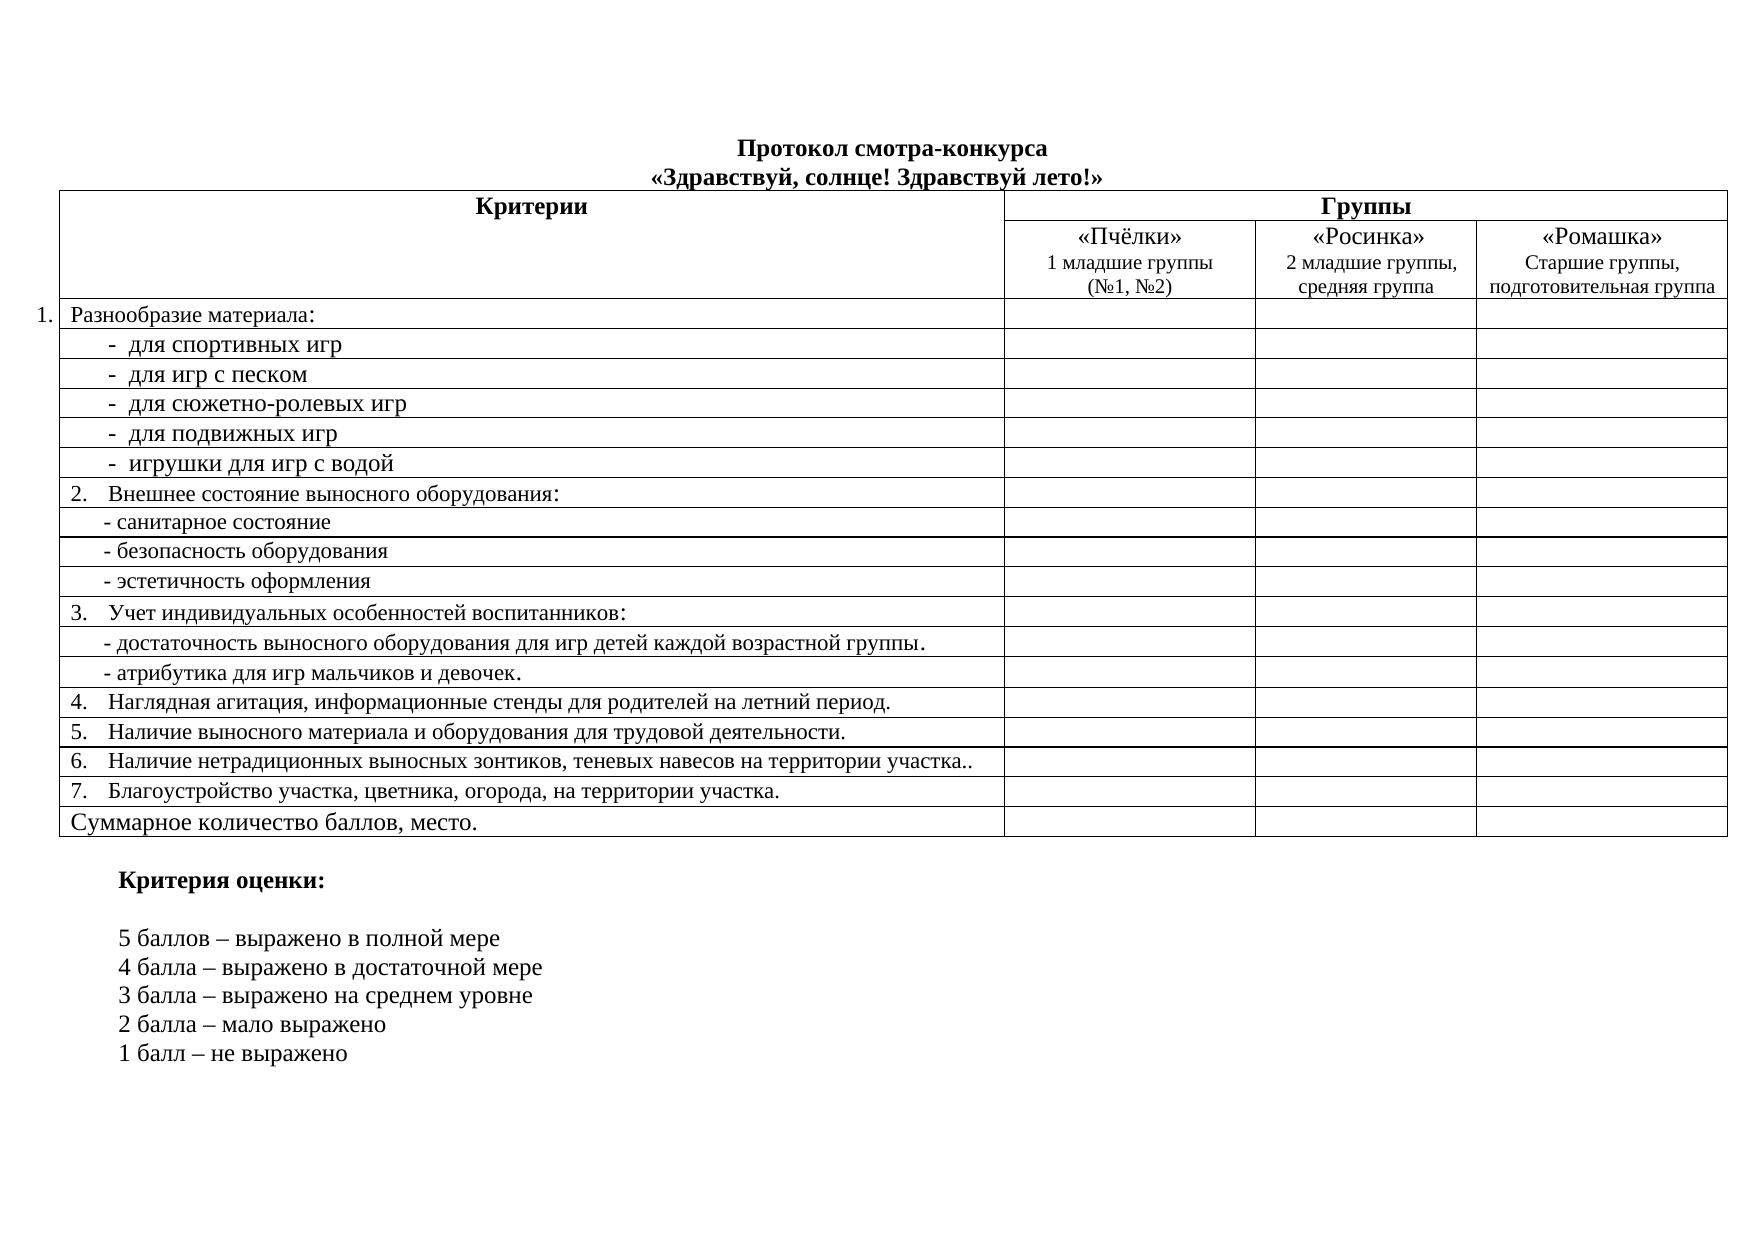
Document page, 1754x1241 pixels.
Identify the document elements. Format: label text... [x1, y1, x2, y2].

table_cell [1256, 777, 1476, 806]
table_cell [1005, 597, 1255, 626]
table_cell [1477, 657, 1727, 687]
text Протокол смотра-конкурса [118, 133, 1636, 162]
table_cell [1477, 508, 1727, 536]
table_cell «Росинка» 2 младшие группы, средняя группа [1256, 221, 1476, 298]
table_cell [1256, 329, 1476, 358]
table_cell [1005, 299, 1255, 328]
text 3 балла – выражено на среднем уровне [118, 981, 1636, 1009]
table_cell Благоустройство участка, цветника, огорода, на территории участка. [60, 777, 1004, 806]
table_cell Наглядная агитация, информационные стенды для родителей на летний период. [60, 688, 1004, 717]
table_cell Наличие выносного материала и оборудования для трудовой деятельности. [60, 718, 1004, 746]
table_cell [1256, 508, 1476, 536]
table_cell - санитарное состояние [60, 508, 1004, 536]
table_cell - для спортивных игр [60, 329, 1004, 358]
table_cell «Ромашка» Старшие группы, подготовительная группа [1477, 221, 1727, 298]
table_cell [1477, 299, 1727, 328]
table_cell [1256, 478, 1476, 507]
table_cell [1005, 688, 1255, 717]
text «Здравствуй, солнце! Здравствуй лето!» [118, 162, 1636, 190]
table_cell [1005, 627, 1255, 656]
table_cell [1477, 777, 1727, 806]
text 2 балла – мало выражено [118, 1009, 1636, 1038]
table_cell [1256, 688, 1476, 717]
table_cell [1256, 359, 1476, 387]
table_cell [1477, 478, 1727, 507]
table_cell [1477, 448, 1727, 477]
table_cell Наличие нетрадиционных выносных зонтиков, теневых навесов на территории участка.. [60, 748, 1004, 776]
table_cell - для сюжетно-ролевых игр [60, 389, 1004, 417]
table_cell - атрибутика для игр мальчиков и девочек. [60, 657, 1004, 687]
table_cell [1256, 567, 1476, 596]
table_cell [1477, 688, 1727, 717]
table_cell [1477, 389, 1727, 417]
table_cell [1256, 657, 1476, 687]
table_cell [1477, 359, 1727, 387]
text 1 балл – не выражено [118, 1038, 1636, 1067]
table_cell [1005, 478, 1255, 507]
table_cell [1256, 597, 1476, 626]
table_cell [1005, 538, 1255, 566]
table_cell [1005, 718, 1255, 746]
table_cell [1477, 627, 1727, 656]
table_cell Суммарное количество баллов, место. [60, 807, 1004, 836]
table_cell [1005, 508, 1255, 536]
table_cell [1256, 418, 1476, 447]
table_cell [1005, 748, 1255, 776]
table_cell [1005, 567, 1255, 596]
table_cell [1256, 748, 1476, 776]
table_cell [1477, 418, 1727, 447]
table_header Критерии [60, 191, 1004, 298]
table_cell [1477, 807, 1727, 836]
table_cell [1256, 448, 1476, 477]
table_cell [1005, 359, 1255, 387]
table_cell [1256, 627, 1476, 656]
table_cell [1256, 538, 1476, 566]
text 4 балла – выражено в достаточной мере [118, 952, 1636, 981]
table_cell - для подвижных игр [60, 418, 1004, 447]
table_cell [1005, 418, 1255, 447]
text Критерия оценки: [118, 866, 1636, 894]
table_cell [1005, 329, 1255, 358]
table_cell [1477, 597, 1727, 626]
table_cell - для игр с песком [60, 359, 1004, 387]
table_cell [1256, 389, 1476, 417]
table_cell - игрушки для игр с водой [60, 448, 1004, 477]
table_cell - достаточность выносного оборудования для игр детей каждой возрастной группы. [60, 627, 1004, 656]
table_cell «Пчёлки» 1 младшие группы (№1, №2) [1005, 221, 1255, 298]
table_cell [1256, 299, 1476, 328]
table_cell [1005, 657, 1255, 687]
table_cell [1477, 748, 1727, 776]
table_cell - безопасность оборудования [60, 538, 1004, 566]
table_cell [1477, 567, 1727, 596]
table_cell - эстетичность оформления [60, 567, 1004, 596]
table_cell Учет индивидуальных особенностей воспитанников: [60, 597, 1004, 626]
table_cell [1005, 389, 1255, 417]
table_cell [1256, 718, 1476, 746]
table_cell [1477, 718, 1727, 746]
table_cell [1477, 538, 1727, 566]
table_cell [1005, 807, 1255, 836]
table_cell Разнообразие материала: [60, 299, 1004, 328]
table_header Группы [1005, 191, 1727, 220]
table_cell [1005, 777, 1255, 806]
table_cell [1477, 329, 1727, 358]
table_cell Внешнее состояние выносного оборудования: [60, 478, 1004, 507]
table_cell [1005, 448, 1255, 477]
table_cell [1256, 807, 1476, 836]
text 5 баллов – выражено в полной мере [118, 923, 1636, 952]
